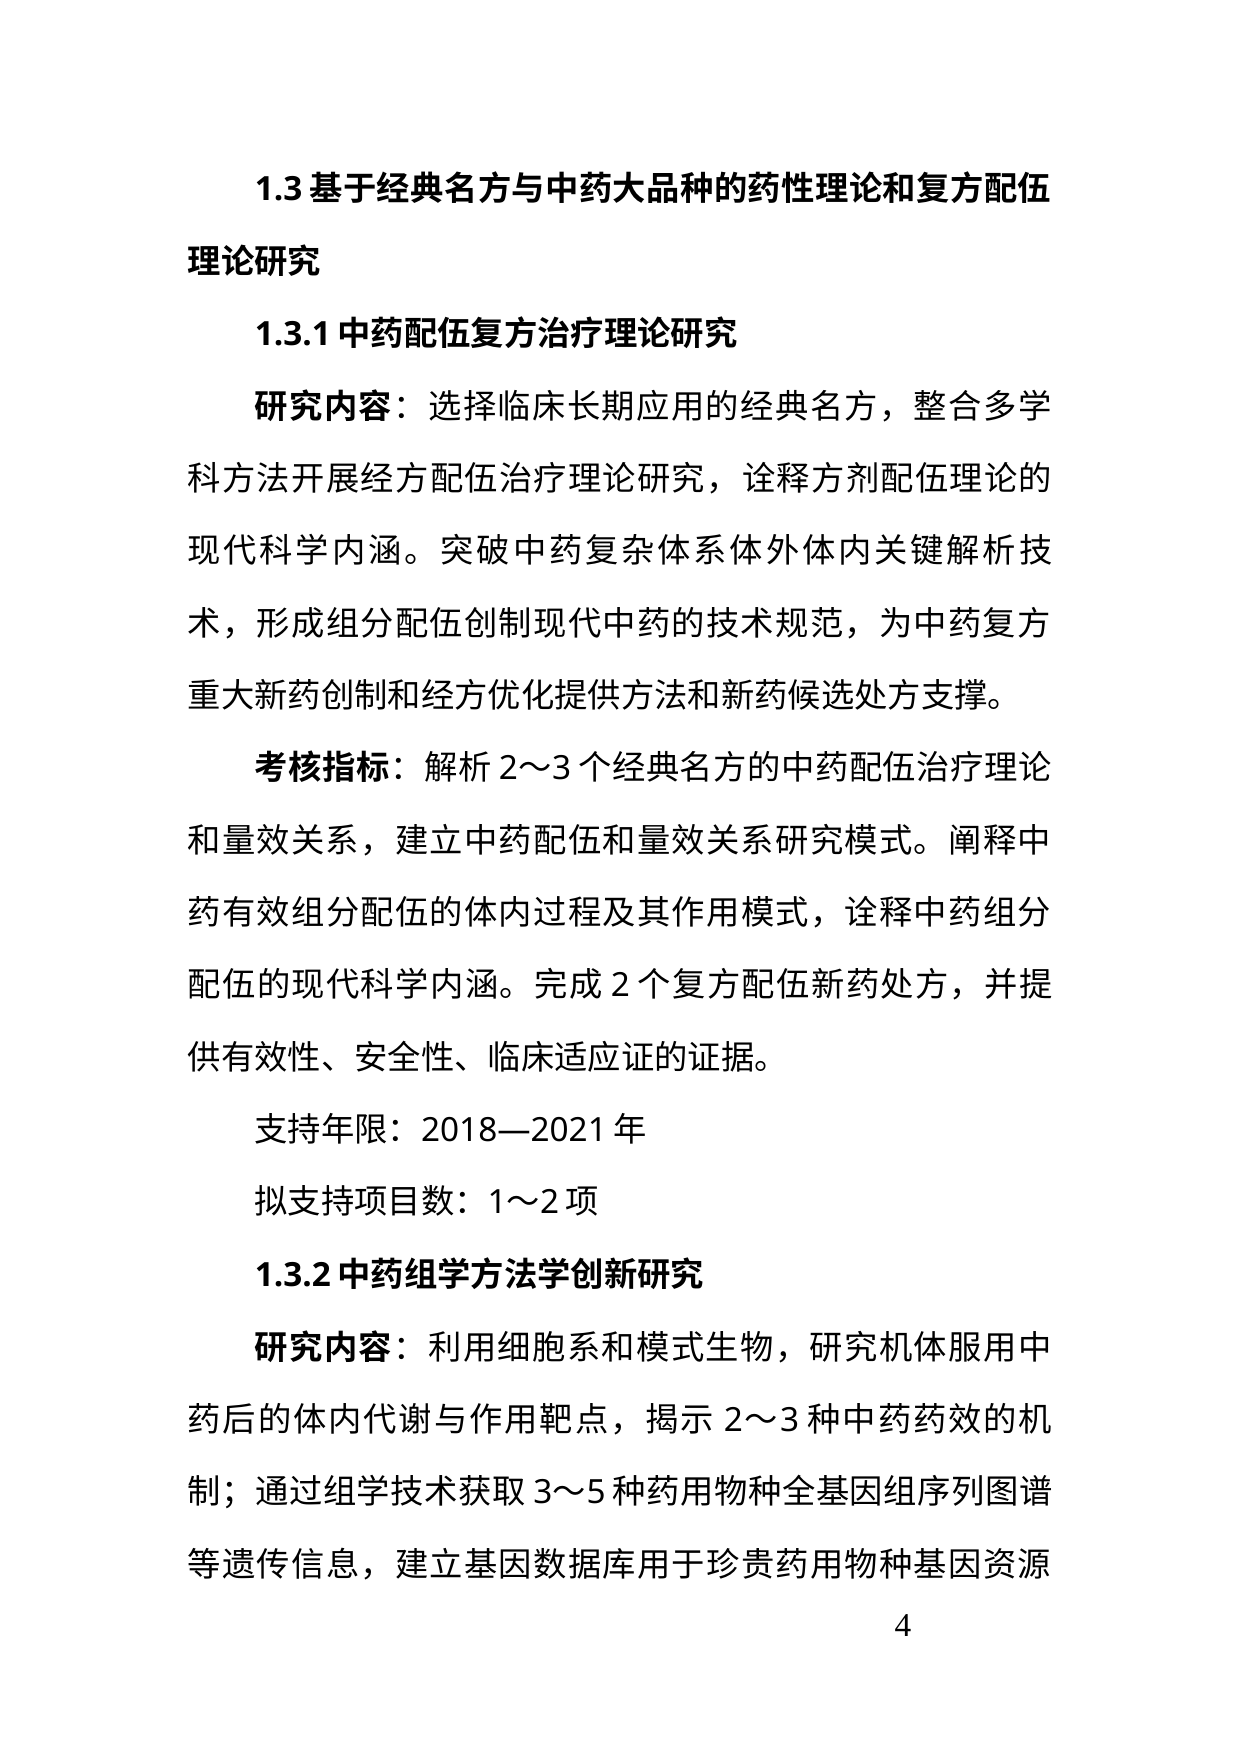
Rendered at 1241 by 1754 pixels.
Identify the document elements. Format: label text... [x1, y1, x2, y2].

text 考核指标：解析2～3个经典名方的中药配伍治疗理论和量效关系，建立中药配伍和量效关系研究模式。阐释中药有效组分配伍的体内过程及其作用模式，诠释中药组分配伍的现代科学内涵。完成2个复方配伍新药处方，并提供有效性、安全性、临床适应证的证据。 [187, 741, 1053, 1079]
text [187, 1321, 1053, 1586]
text 研究内容：选择临床长期应用的经典名方，整合多学科方法开展经方配伍治疗理论研究，诠释方剂配伍理论的现代科学内涵。突破中药复杂体系体外体内关键解析技术，形成组分配伍创制现代中药的技术规范，为中药复方重大新药创制和经方优化提供方法和新药候选处方支撑。 [187, 379, 1053, 717]
text 支持年限：2018—2021年 [187, 1103, 1053, 1151]
text 拟支持项目数：1～2项 [187, 1175, 1053, 1224]
text 1.3.2中药组学方法学创新研究 [187, 1248, 1053, 1296]
subtitle 1.3.1中药配伍复方治疗理论研究 [187, 307, 1053, 355]
subtitle 1.3基于经典名方与中药大品种的药性理论和复方配伍理论研究 [187, 162, 1053, 283]
